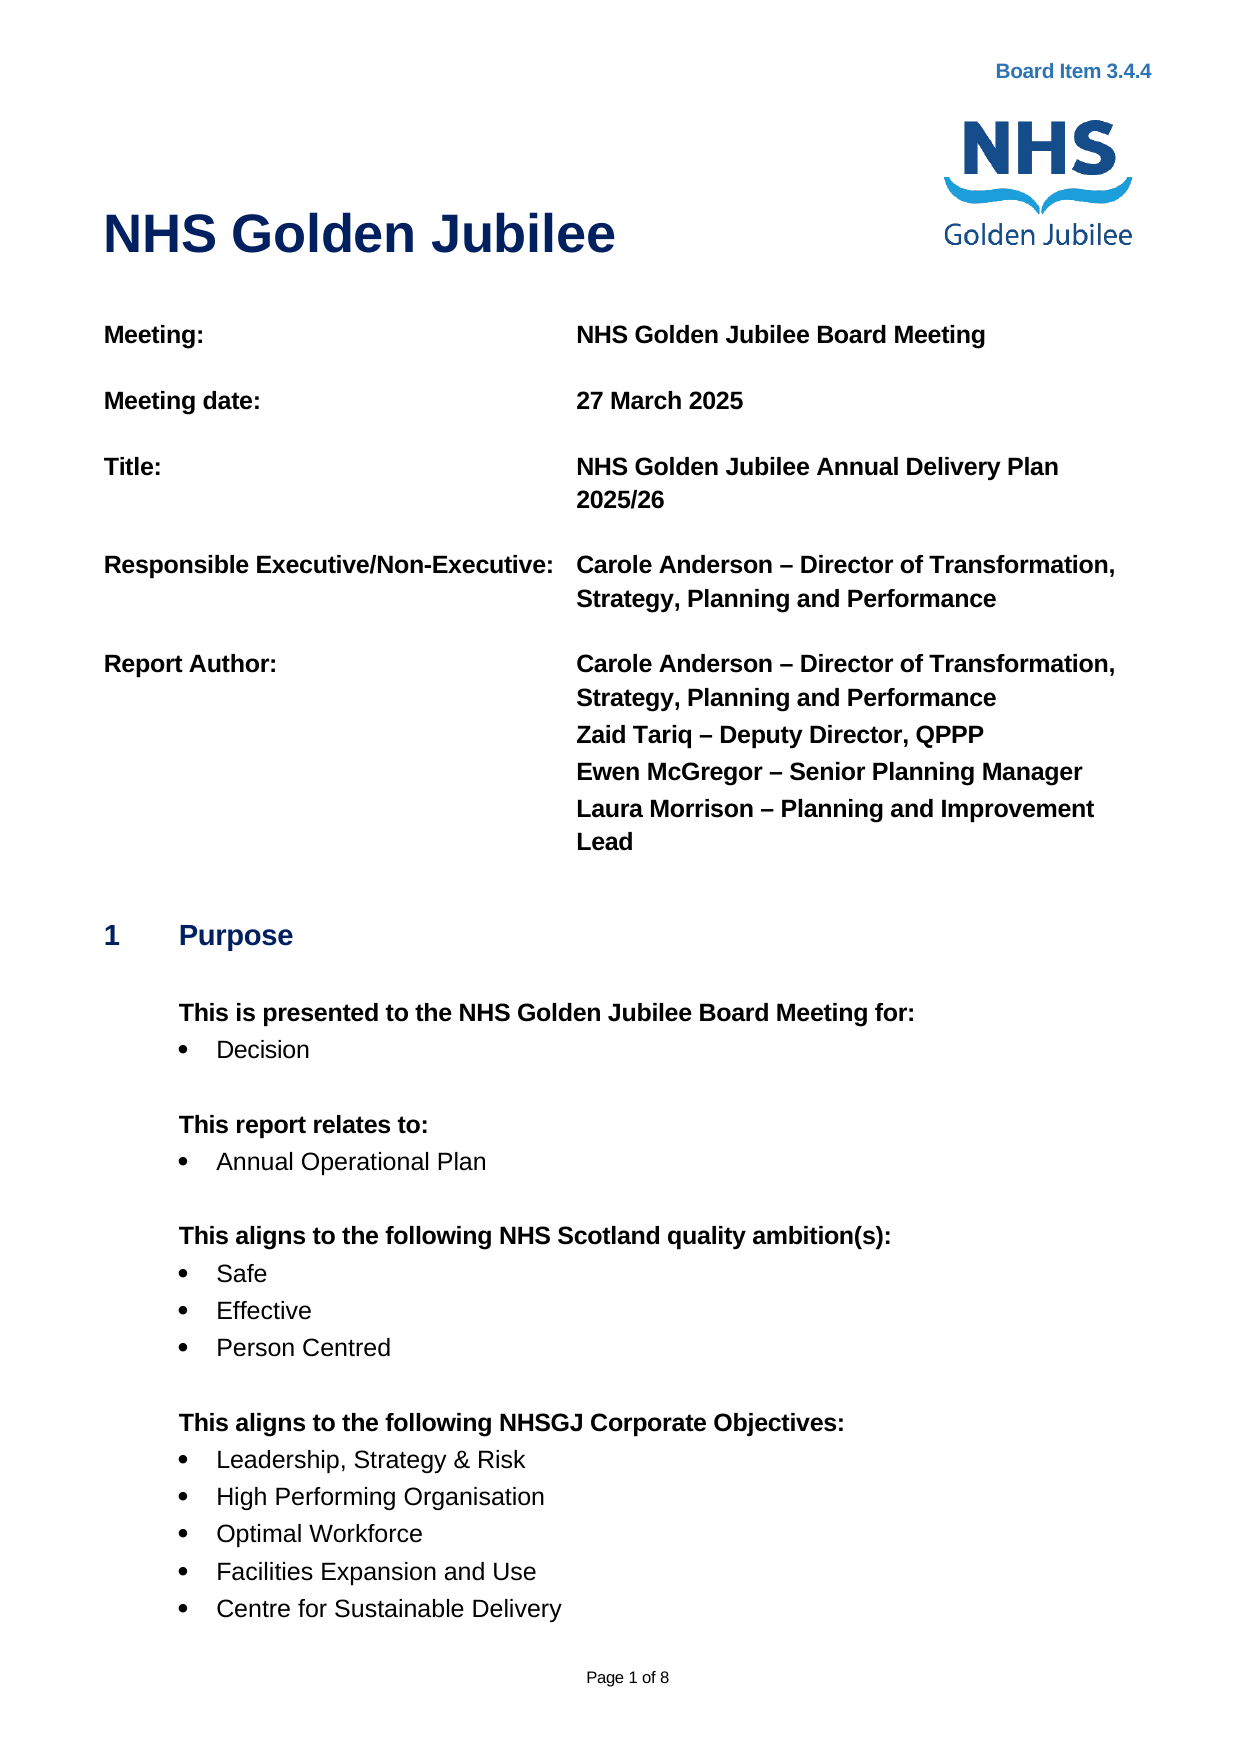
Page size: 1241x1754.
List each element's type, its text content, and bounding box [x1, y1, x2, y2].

subtitle Meeting: NHS Golden Jubilee Board Meeting [103, 320, 1152, 348]
list Facilities Expansion and Use [178, 1557, 1152, 1586]
list Person Centred [178, 1333, 1152, 1362]
subtitle This aligns to the following NHS Scotland quality ambition(s): [178, 1221, 1152, 1250]
list Effective [178, 1296, 1152, 1325]
list Annual Operational Plan [178, 1147, 1152, 1176]
list Safe [178, 1258, 1152, 1287]
subtitle Zaid Tariq – Deputy Director, QPPP [576, 720, 1152, 748]
list Optimal Workforce [178, 1519, 1152, 1548]
text This aligns to the following NHSGJ Corporate Objectives: [178, 1408, 1152, 1436]
subtitle Title: NHS Golden Jubilee Annual Delivery Plan 2025/26 [103, 452, 1152, 513]
list Centre for Sustainable Delivery [178, 1594, 1152, 1623]
subtitle This report relates to: [178, 1110, 1152, 1138]
subtitle Ewen McGregor – Senior Planning Manager [576, 757, 1152, 786]
picture [943, 120, 1133, 252]
subtitle Meeting date: 27 March 2025 [103, 386, 1152, 414]
subtitle 1 Purpose [103, 918, 1152, 952]
subtitle Laura Morrison – Planning and Improvement Lead [576, 794, 1152, 856]
subtitle Decision [178, 1035, 1152, 1064]
subtitle Report Author: Carole Anderson – Director of Transformation, Strategy, Planning and Performance [103, 649, 1152, 711]
subtitle This is presented to the NHS Golden Jubilee Board Meeting for: [178, 998, 1152, 1027]
subtitle NHS Golden Jubilee [103, 121, 1182, 263]
list High Performing Organisation [178, 1482, 1152, 1511]
list Leadership, Strategy & Risk [178, 1445, 1152, 1474]
subtitle Responsible Executive/Non-Executive: Carole Anderson – Director of Transformation, Strategy, Planning and Performance [103, 551, 1152, 612]
